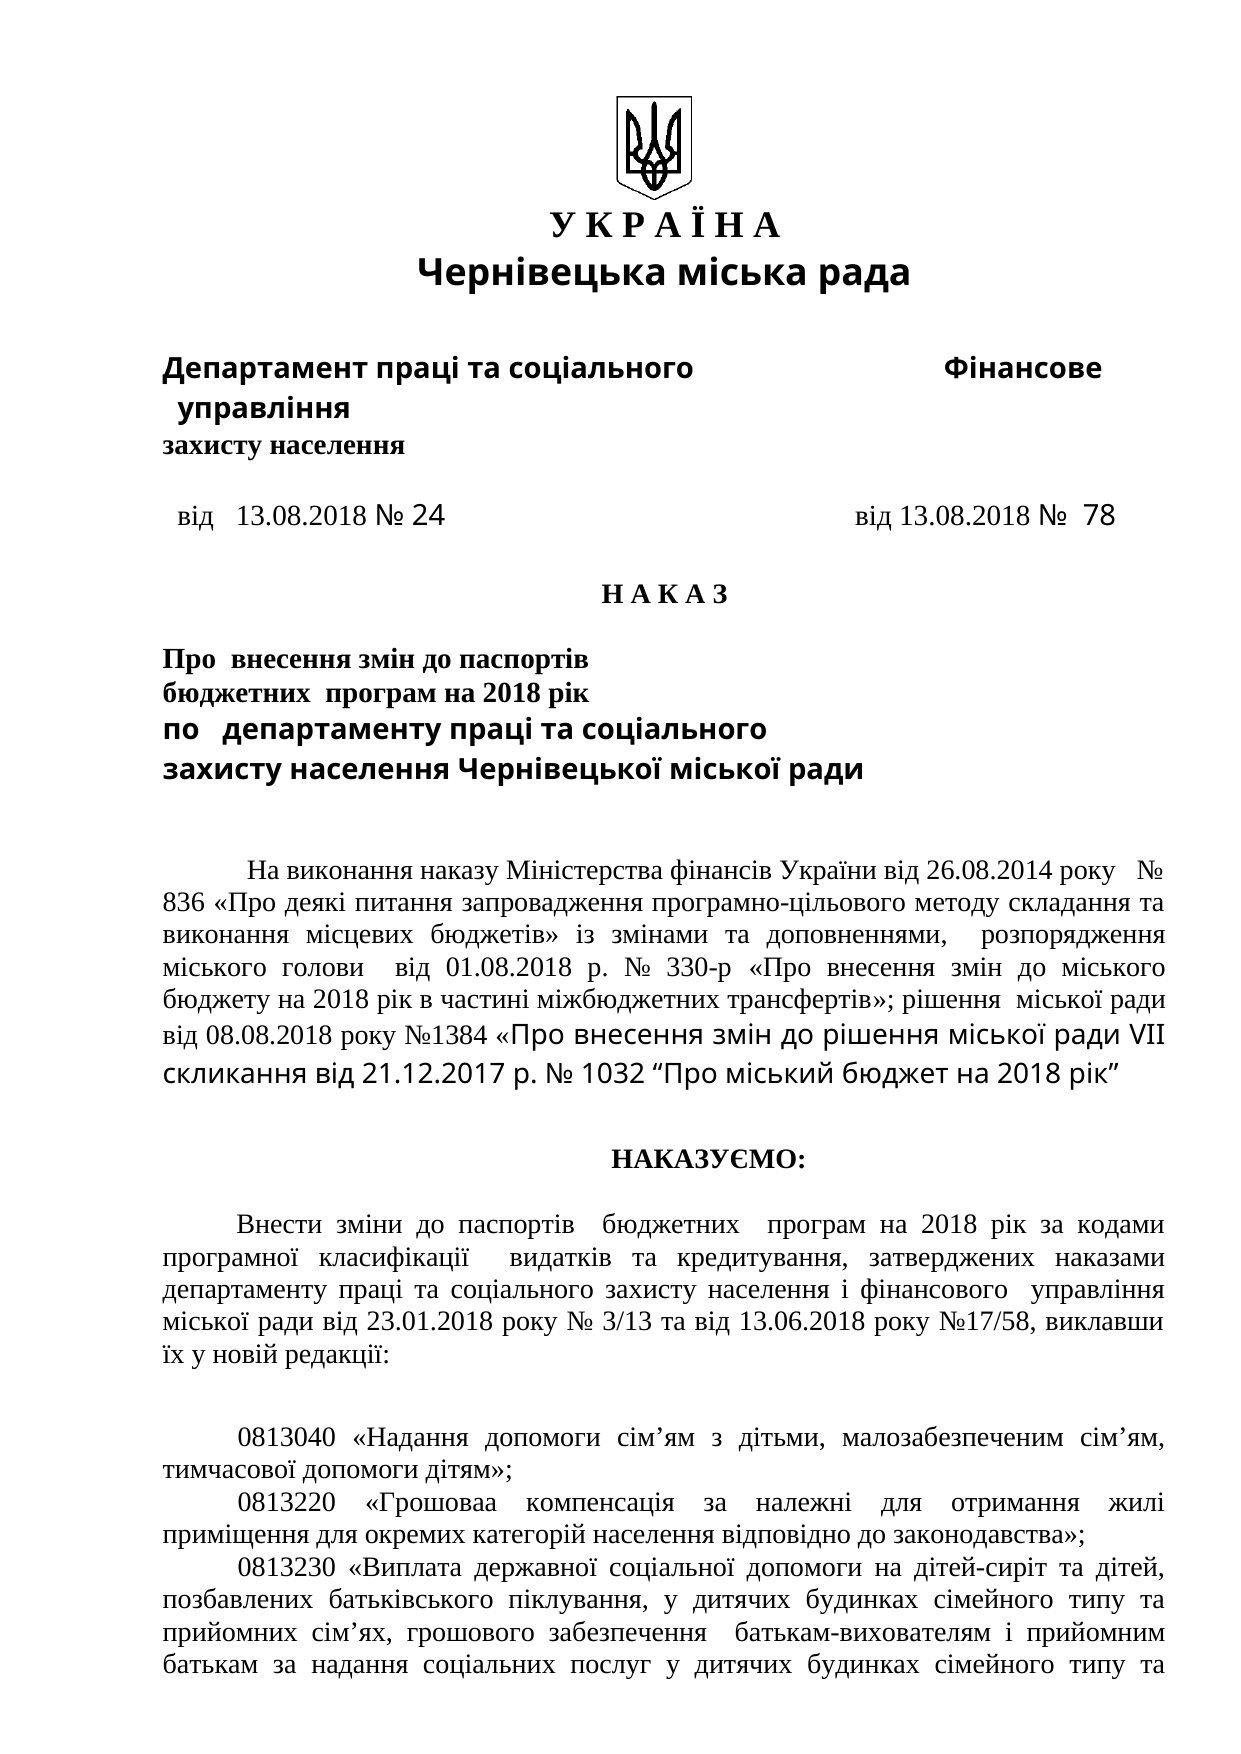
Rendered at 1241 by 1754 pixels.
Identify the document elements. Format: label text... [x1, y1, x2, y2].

text бюджетних програм на 2018 рік [162, 675, 1166, 708]
text У К Р А Ї Н А [162, 202, 1166, 245]
text Департамент праці та соціального Фінансове управління [162, 347, 1166, 427]
text захисту населення Чернівецької міської ради [162, 748, 1166, 788]
text На виконання наказу Міністерства фінансів України від 26.08.2014 року № 836 «Про деякі питання запровадження програмно-цільового методу складання та виконання місцевих бюджетів» із змінами та доповненнями, розпорядження міського голови від 01.08.2018 р. № 330-р «Про внесення змін до міського бюджету на 2018 рік в частині міжбюджетних трансфертів»; рішення міської ради від 08.08.2018 року №1384 «Про внесення змін до рішення міської ради VІI скликання від 21.12.2017 р. № 1032 “Про міський бюджет на 2018 рік” [162, 853, 1166, 1091]
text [162, 1550, 1166, 1679]
text від 13.08.2018 № 24 від 13.08.2018 № 78 [162, 494, 1166, 533]
text Н А К А З [162, 577, 1166, 609]
text Про внесення змін до паспортів [162, 641, 1166, 675]
text по департаменту праці та соціального [162, 708, 1166, 748]
text Внести зміни до паспортів бюджетних програм на 2018 рік за кодами програмної класифікації видатків та кредитування, затверджених наказами департаменту праці та соціального захисту населення і фінансового управління міської ради від 23.01.2018 року № 3/13 та від 13.06.2018 року №17/58, виклавши їх у новій редакції: [162, 1207, 1166, 1369]
text 0813040 «Надання допомоги сім’ям з дітьми, малозабезпеченим сім’ям, тимчасової допомоги дітям»; [162, 1420, 1166, 1485]
text 0813220 «Грошоваа компенсація за належні для отримання жилі приміщення для окремих категорій населення відповідно до законодавства»; [162, 1485, 1166, 1550]
text Чернівецька міська рада [162, 245, 1166, 296]
text захисту населення [162, 427, 1166, 460]
text НАКАЗУЄМО: [162, 1142, 1166, 1175]
picture [614, 94, 694, 203]
